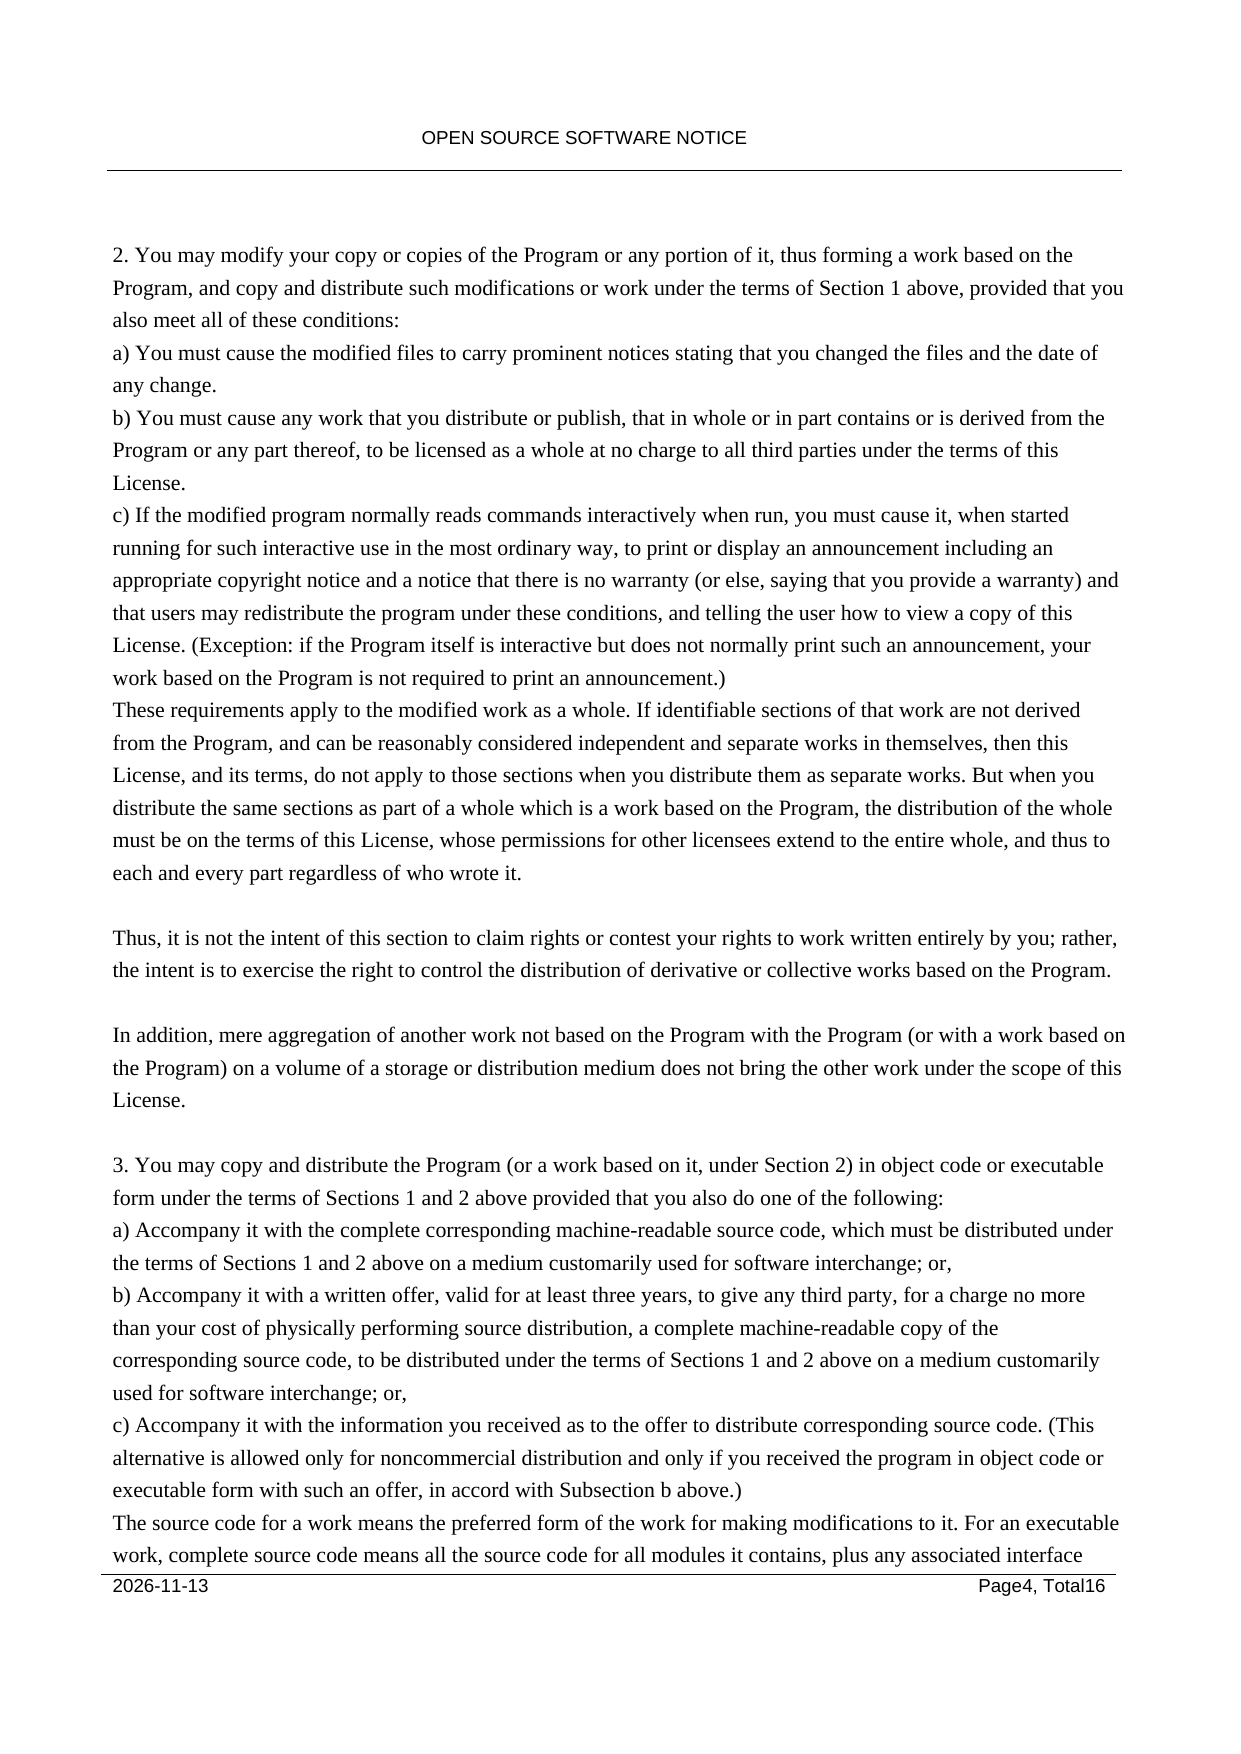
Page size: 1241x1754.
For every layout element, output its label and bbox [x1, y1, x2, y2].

text [112, 206, 1128, 1571]
